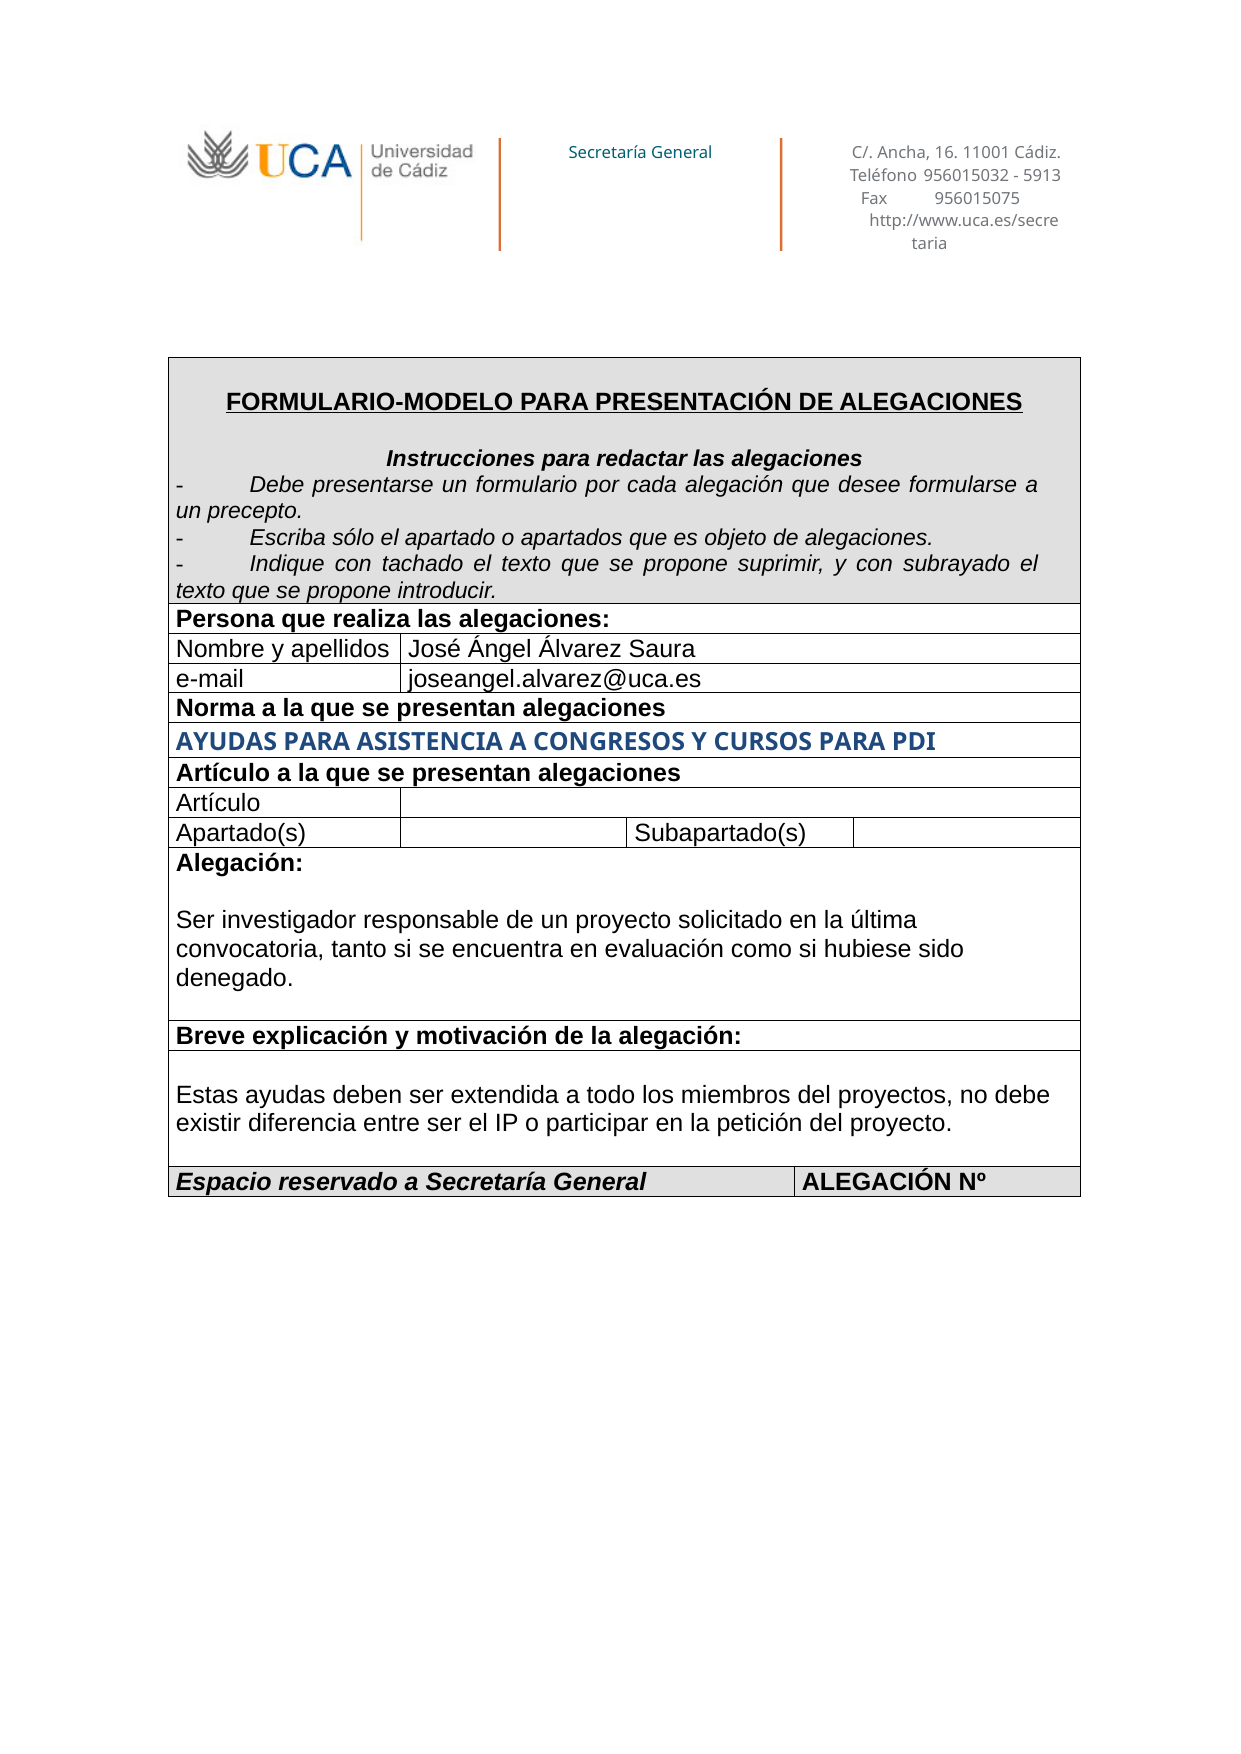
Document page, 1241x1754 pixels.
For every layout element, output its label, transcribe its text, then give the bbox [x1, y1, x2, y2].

table_cell [854, 818, 1080, 847]
table_cell Breve explicación y motivación de la alegación: [169, 1021, 1080, 1050]
table_cell Apartado(s) [169, 818, 400, 847]
table_cell AYUDAS PARA ASISTENCIA A CONGRESOS Y CURSOS PARA PDI [169, 723, 1080, 757]
table_cell ALEGACIÓN Nº [795, 1167, 1080, 1196]
table_cell Espacio reservado a Secretaría General [169, 1167, 794, 1196]
table_cell Alegación: Ser investigador responsable de un proyecto solicitado en la última convocatoria, tanto si se encuentra en evaluación como si hubiese sido denegado. [169, 848, 1080, 1020]
table_cell Subapartado(s) [627, 818, 853, 847]
table_cell e-mail [169, 664, 400, 692]
table_cell José Ángel Álvarez Saura [401, 634, 1080, 662]
table_cell [401, 818, 626, 847]
table_cell joseangel.alvarez@uca.es [401, 664, 1080, 692]
table_cell Artículo a la que se presentan alegaciones [169, 758, 1080, 787]
table_cell Artículo [169, 788, 400, 817]
table_cell Persona que realiza las alegaciones: [169, 604, 1080, 633]
table_cell Estas ayudas deben ser extendida a todo los miembros del proyectos, no debe existir diferencia entre ser el IP o participar en la petición del proyecto. [169, 1051, 1080, 1166]
table_header FORMULARIO-MODELO PARA PRESENTACIÓN DE ALEGACIONES Instrucciones para redactar las alegaciones Debe presentarse un formulario por cada alegación que desee formularse a un precepto. Escriba sólo el apartado o apartados que es objeto de alegaciones. Indique con tachado el texto que se propone suprimir, y con subrayado el texto que se propone introducir. [169, 358, 1080, 603]
table_cell [401, 788, 1080, 817]
table_cell Nombre y apellidos [169, 634, 400, 662]
table_cell Norma a la que se presentan alegaciones [169, 693, 1080, 722]
picture [179, 124, 491, 271]
